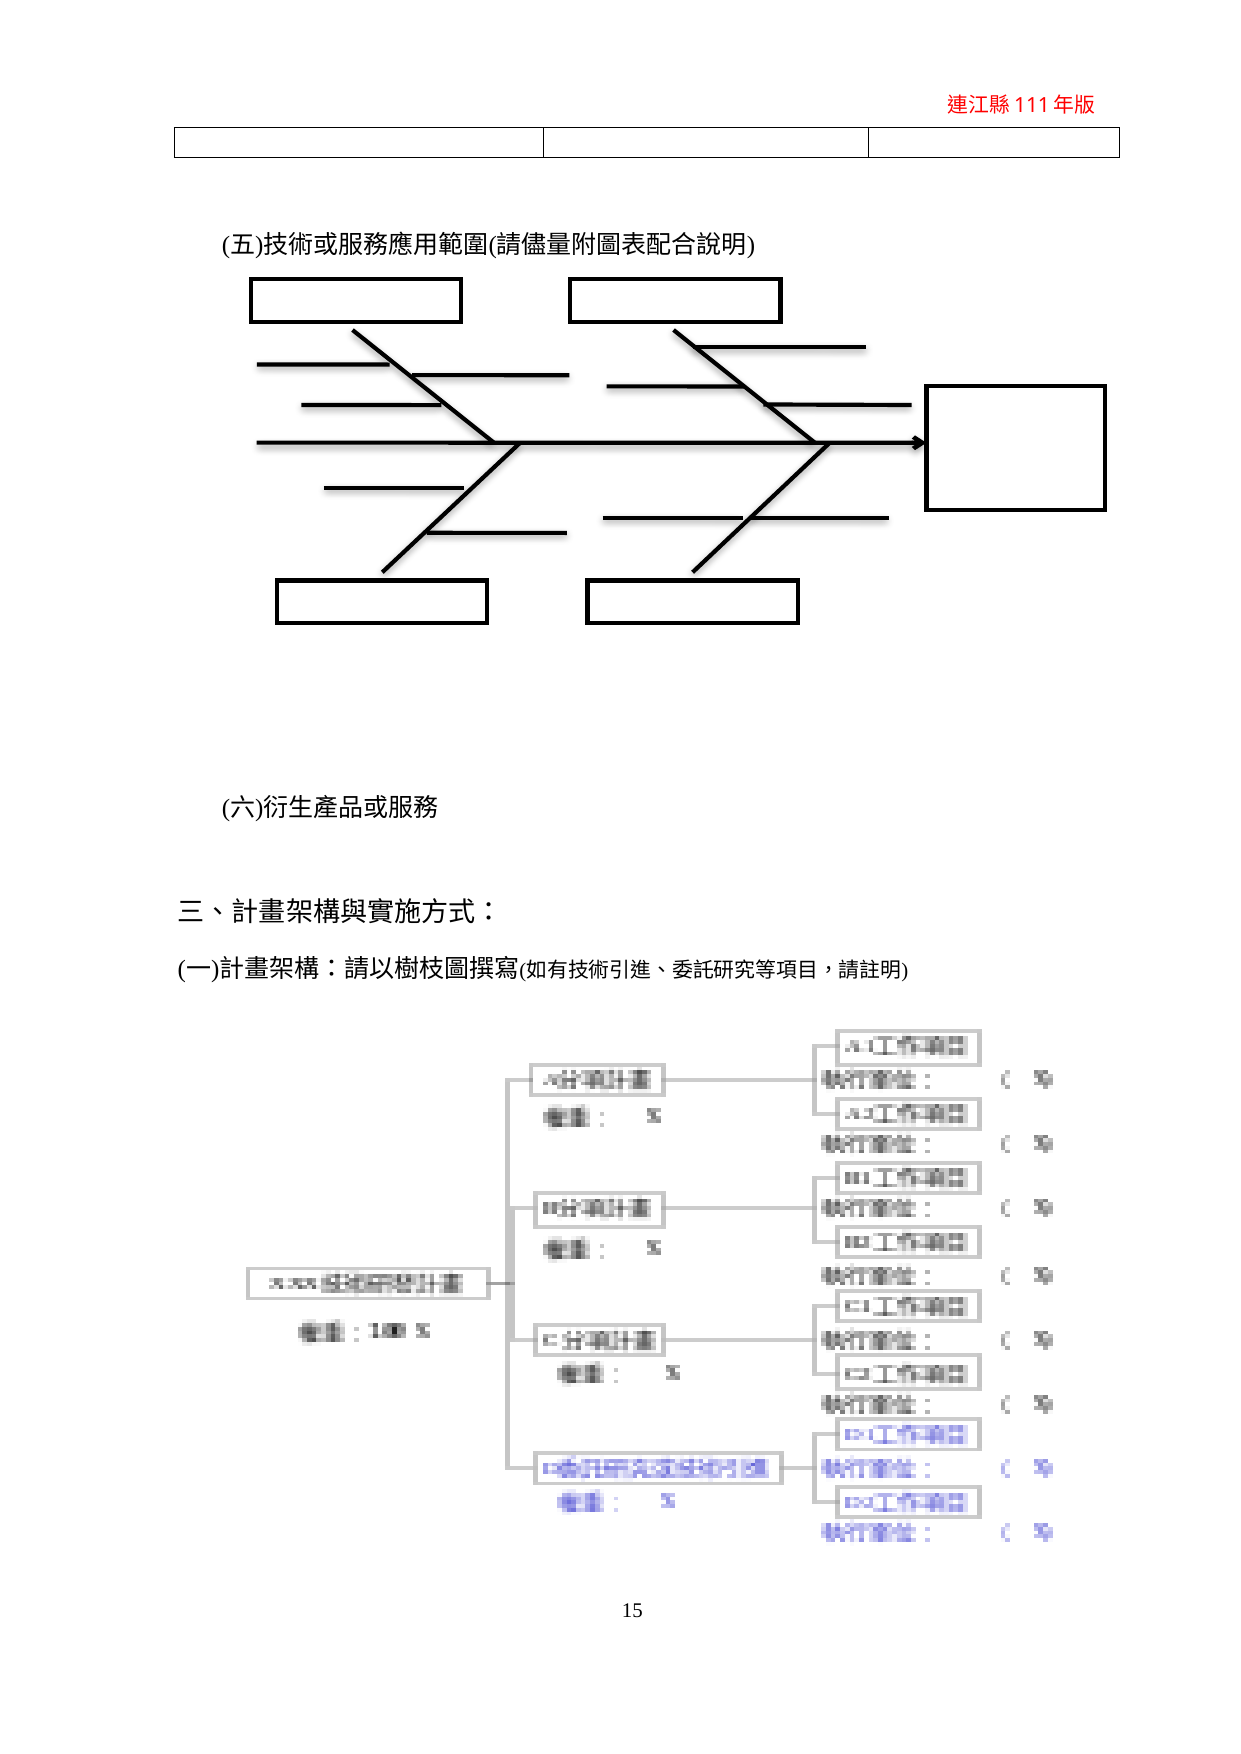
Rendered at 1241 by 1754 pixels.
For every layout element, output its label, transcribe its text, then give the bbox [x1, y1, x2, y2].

text 三、計畫架構與實施方式： [177, 890, 1116, 929]
text (一)計畫架構：請以樹枝圖撰寫(如有技術引進、委託研究等項目，請註明) [177, 948, 1116, 984]
text (六)衍生產品或服務 [222, 787, 1116, 824]
text (五)技術或服務應用範圍(請儘量附圖表配合說明) [222, 224, 1116, 261]
table_cell [175, 128, 543, 157]
table_cell [869, 128, 1119, 157]
table_cell [544, 128, 868, 157]
